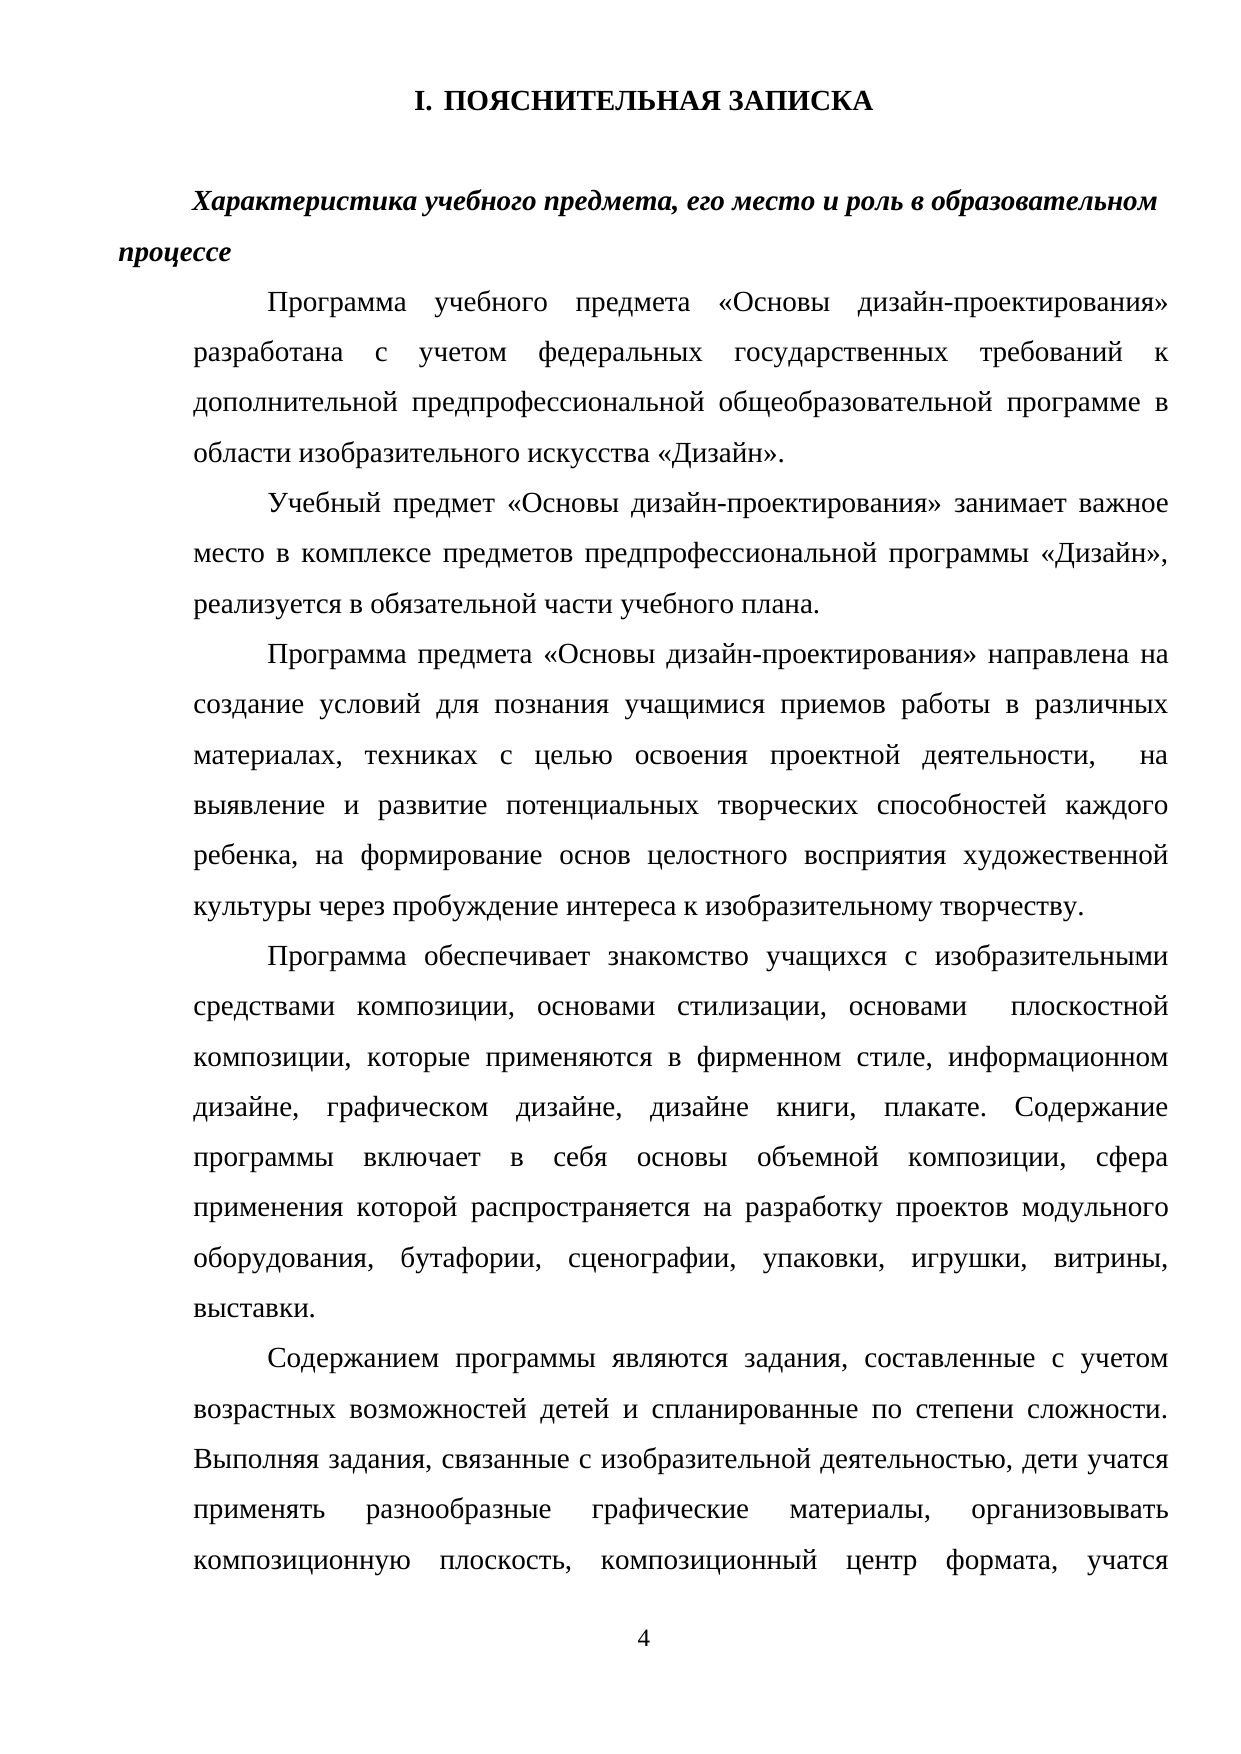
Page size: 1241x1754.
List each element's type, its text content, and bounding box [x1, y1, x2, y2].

text Учебный предмет «Основы дизайн-проектирования» занимает важное место в комплексе предметов предпрофессиональной программы «Дизайн», реализуется в обязательной части учебного плана. [193, 485, 1169, 619]
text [193, 1341, 1169, 1575]
text Программа предмета «Основы дизайн-проектирования» направлена на создание условий для познания учащимися приемов работы в различных материалах, техниках с целью освоения проектной деятельности, на выявление и развитие потенциальных творческих способностей каждого ребенка, на формирование основ целостного восприятия художественной культуры через пробуждение интереса к изобразительному творчеству. [193, 636, 1169, 921]
list ПОЯСНИТЕЛЬНАЯ ЗАПИСКА [118, 83, 1169, 116]
text Программа учебного предмета «Основы дизайн-проектирования» разработана с учетом федеральных государственных требований к дополнительной предпрофессиональной общеобразовательной программе в области изобразительного искусства «Дизайн». [193, 284, 1169, 468]
text Характеристика учебного предмета, его место и роль в образовательном процессе [118, 183, 1169, 267]
text Программа обеспечивает знакомство учащихся с изобразительными средствами композиции, основами стилизации, основами плоскостной композиции, которые применяются в фирменном стиле, информационном дизайне, графическом дизайне, дизайне книги, плакате. Содержание программы включает в себя основы объемной композиции, сфера применения которой распространяется на разработку проектов модульного оборудования, бутафории, сценографии, упаковки, игрушки, витрины, выставки. [193, 938, 1169, 1324]
